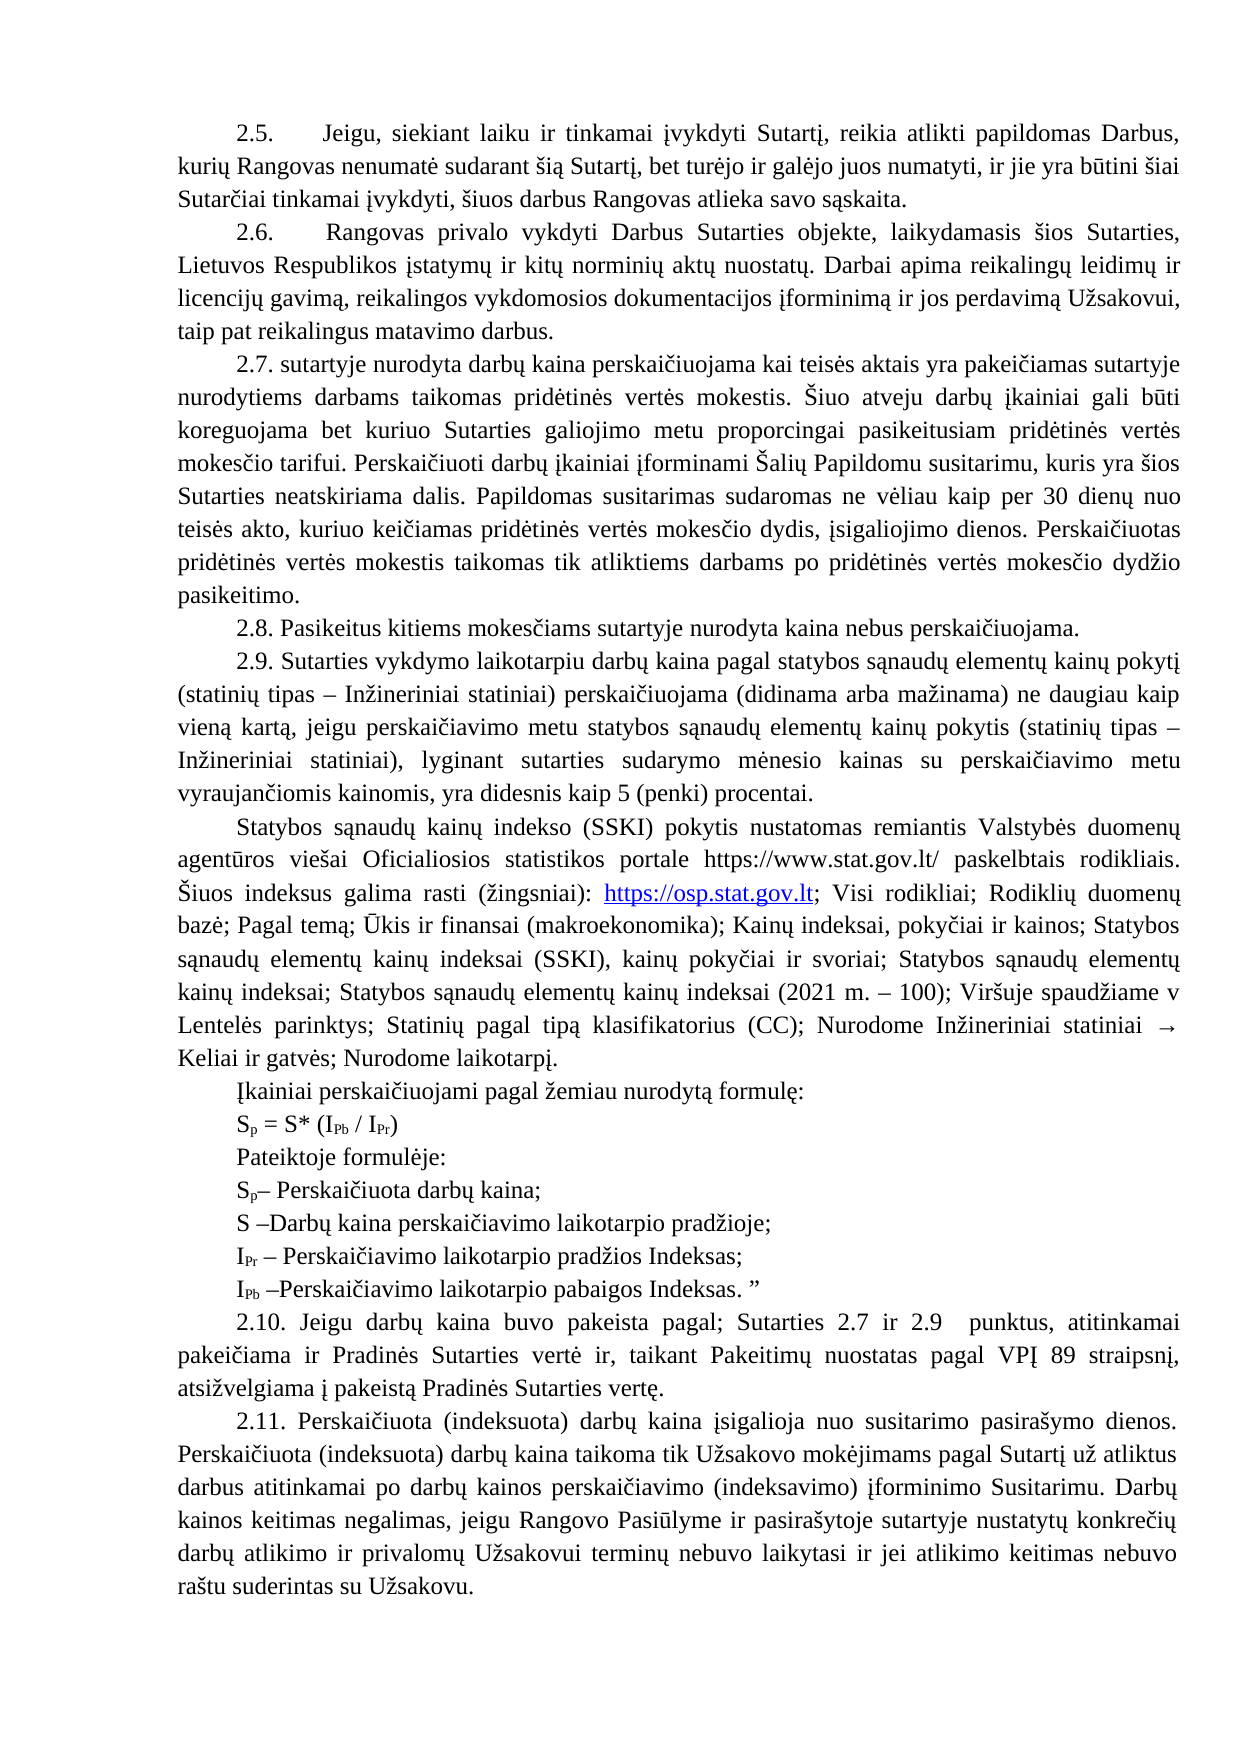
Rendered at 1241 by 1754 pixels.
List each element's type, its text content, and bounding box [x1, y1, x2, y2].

text 2.11. Perskaičiuota (indeksuota) darbų kaina įsigalioja nuo susitarimo pasirašymo dienos. Perskaičiuota (indeksuota) darbų kaina taikoma tik Užsakovo mokėjimams pagal Sutartį už atliktus darbus atitinkamai po darbų kainos perskaičiavimo (indeksavimo) įforminimo Susitarimu. Darbų kainos keitimas negalimas, jeigu Rangovo Pasiūlyme ir pasirašytoje sutartyje nustatytų konkrečių darbų atlikimo ir privalomų Užsakovui terminų nebuvo laikytasi ir jei atlikimo keitimas nebuvo raštu suderintas su Užsakovu. [177, 1406, 1178, 1600]
text Pateiktoje formulėje: [177, 1142, 1181, 1171]
text Sp– Perskaičiuota darbų kaina; [177, 1175, 1181, 1203]
list Jeigu, siekiant laiku ir tinkamai įvykdyti Sutartį, reikia atlikti papildomas Darbus, kurių Rangovas nenumatė sudarant šią Sutartį, bet turėjo ir galėjo juos numatyti, ir jie yra būtini šiai Sutarčiai tinkamai įvykdyti, šiuos darbus Rangovas atlieka savo sąskaita. [177, 118, 1181, 213]
text Įkainiai perskaičiuojami pagal žemiau nurodytą formulę: [177, 1076, 1181, 1104]
list Rangovas privalo vykdyti Darbus Sutarties objekte, laikydamasis šios Sutarties, Lietuvos Respublikos įstatymų ir kitų norminių aktų nuostatų. Darbai apima reikalingų leidimų ir licencijų gavimą, reikalingos vykdomosios dokumentacijos įforminimą ir jos perdavimą Užsakovui, taip pat reikalingus matavimo darbus. [177, 217, 1181, 345]
text 2.7. sutartyje nurodyta darbų kaina perskaičiuojama kai teisės aktais yra pakeičiamas sutartyje nurodytiems darbams taikomas pridėtinės vertės mokestis. Šiuo atveju darbų įkainiai gali būti koreguojama bet kuriuo Sutarties galiojimo metu proporcingai pasikeitusiam pridėtinės vertės mokesčio tarifui. Perskaičiuoti darbų įkainiai įforminami Šalių Papildomu susitarimu, kuris yra šios Sutarties neatskiriama dalis. Papildomas susitarimas sudaromas ne vėliau kaip per 30 dienų nuo teisės akto, kuriuo keičiamas pridėtinės vertės mokesčio dydis, įsigaliojimo dienos. Perskaičiuotas pridėtinės vertės mokestis taikomas tik atliktiems darbams po pridėtinės vertės mokesčio dydžio pasikeitimo. [177, 349, 1181, 609]
text Sp = S* (IPb / IPr) [177, 1109, 1181, 1137]
text 2.10. Jeigu darbų kaina buvo pakeista pagal; Sutarties 2.7 ir 2.9 punktus, atitinkamai pakeičiama ir Pradinės Sutarties vertė ir, taikant Pakeitimų nuostatas pagal VPĮ 89 straipsnį, atsižvelgiama į pakeistą Pradinės Sutarties vertę. [177, 1307, 1181, 1402]
text S –Darbų kaina perskaičiavimo laikotarpio pradžioje; [177, 1208, 1181, 1237]
text 2.9. Sutarties vykdymo laikotarpiu darbų kaina pagal statybos sąnaudų elementų kainų pokytį (statinių tipas – Inžineriniai statiniai) perskaičiuojama (didinama arba mažinama) ne daugiau kaip vieną kartą, jeigu perskaičiavimo metu statybos sąnaudų elementų kainų pokytis (statinių tipas – Inžineriniai statiniai), lyginant sutarties sudarymo mėnesio kainas su perskaičiavimo metu vyraujančiomis kainomis, yra didesnis kaip 5 (penki) procentai. [177, 646, 1181, 807]
text IPb –Perskaičiavimo laikotarpio pabaigos Indeksas. ” [177, 1274, 1181, 1303]
text Statybos sąnaudų kainų indekso (SSKI) pokytis nustatomas remiantis Valstybės duomenų agentūros viešai Oficialiosios statistikos portale https://www.stat.gov.lt/ paskelbtais rodikliais. Šiuos indeksus galima rasti (žingsniai): https://osp.stat.gov.lt; Visi rodikliai; Rodiklių duomenų bazė; Pagal temą; Ūkis ir finansai (makroekonomika); Kainų indeksai, pokyčiai ir kainos; Statybos sąnaudų elementų kainų indeksai (SSKI), kainų pokyčiai ir svoriai; Statybos sąnaudų elementų kainų indeksai; Statybos sąnaudų elementų kainų indeksai (2021 m. – 100); Viršuje spaudžiame v Lentelės parinktys; Statinių pagal tipą klasifikatorius (CC); Nurodome Inžineriniai statiniai → Keliai ir gatvės; Nurodome laikotarpį. [177, 812, 1181, 1071]
text 2.8. Pasikeitus kitiems mokesčiams sutartyje nurodyta kaina nebus perskaičiuojama. [177, 613, 1181, 642]
text IPr – Perskaičiavimo laikotarpio pradžios Indeksas; [177, 1241, 1181, 1269]
